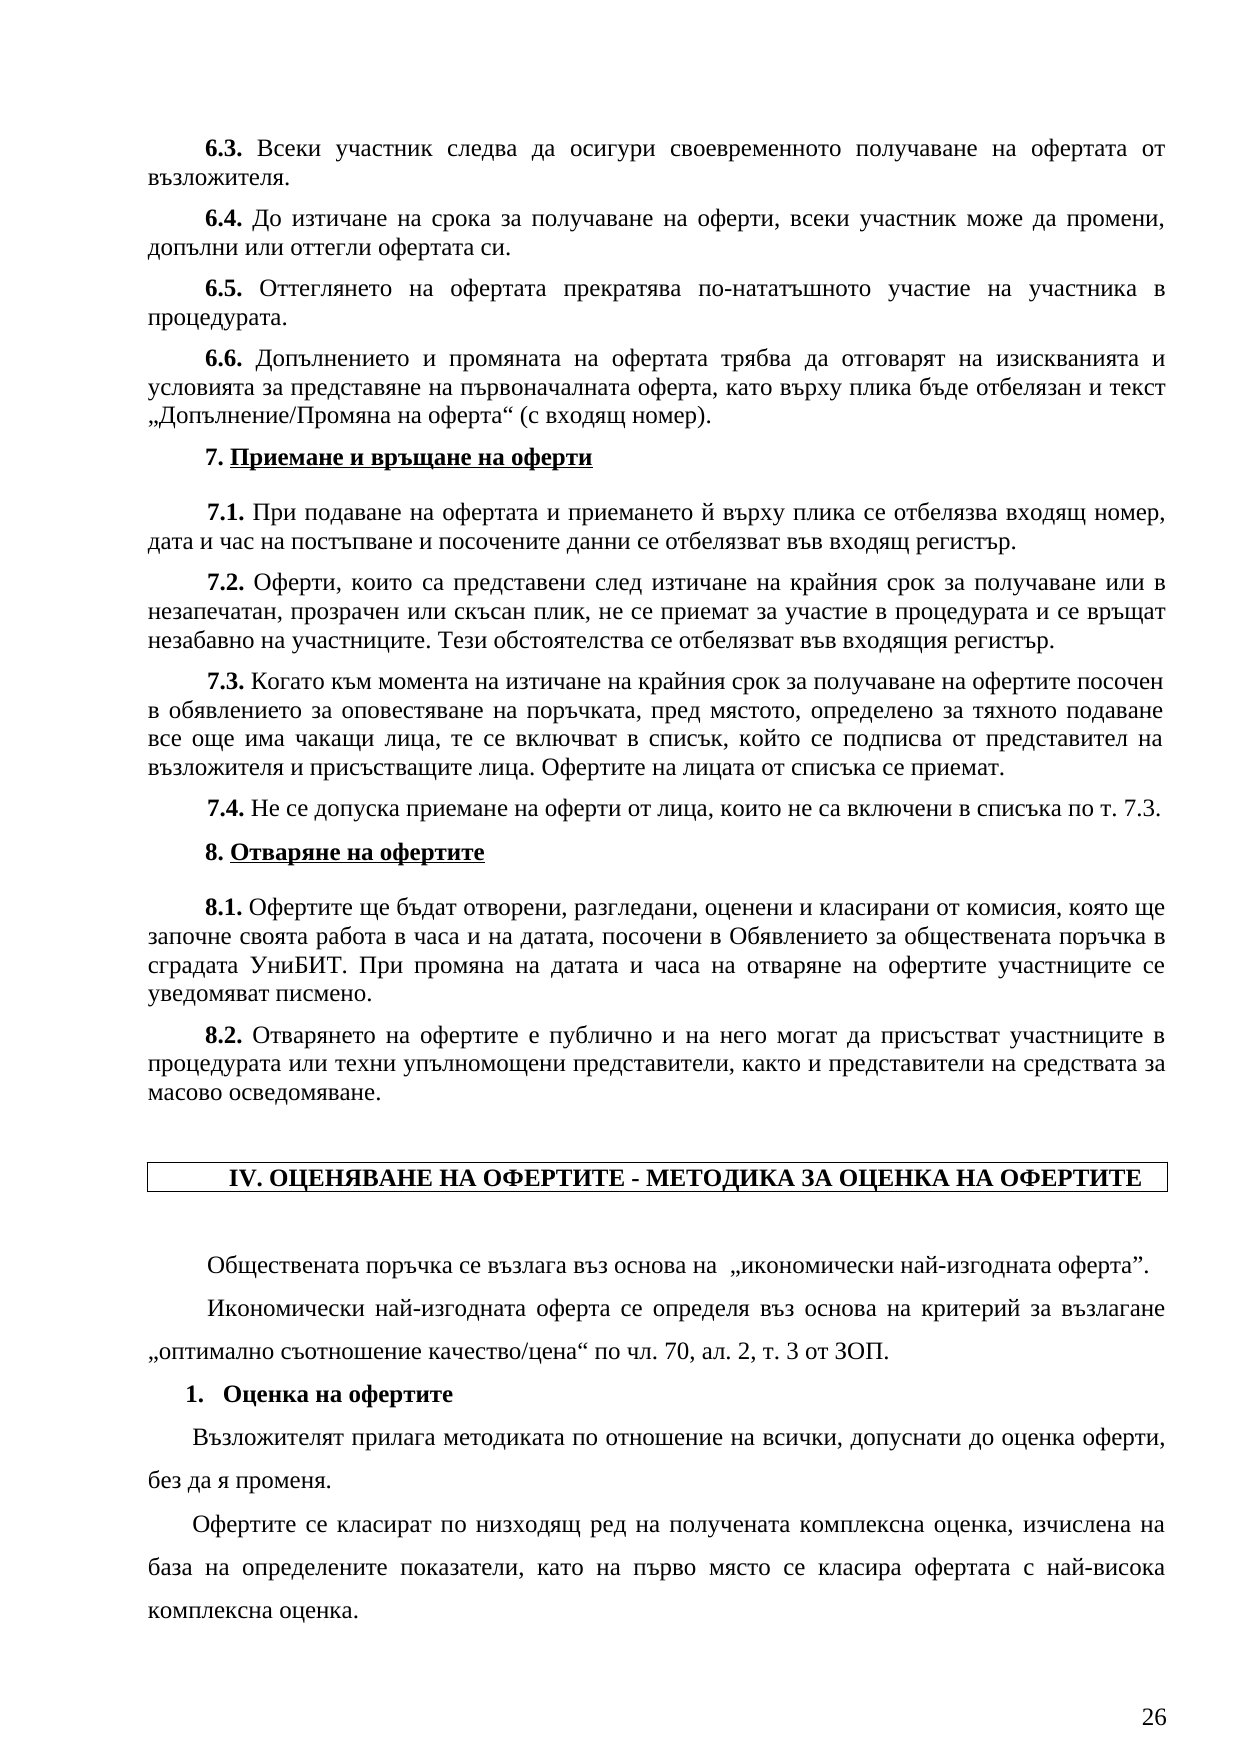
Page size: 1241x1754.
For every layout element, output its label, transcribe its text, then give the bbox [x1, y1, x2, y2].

text 7.2. Оферти, които са представени след изтичане на крайния срок за получаване или в незапечатан, прозрачен или скъсан плик, не се приемат за участие в процедурата и се връщат незабавно на участниците. Тези обстоятелства се отбелязват във входящия регистър. [148, 567, 1167, 653]
text 8. Отваряне на офертите [148, 837, 1167, 865]
text 6.4. До изтичане на срока за получаване на оферти, всеки участник може да промени, допълни или оттегли офертата си. [148, 203, 1167, 260]
text 6.6. Допълнението и промяната на офертата трябва да отговарят на изискванията и условията за представяне на първоначалната оферта, като върху плика бъде отбелязан и текст „Допълнение/Промяна на оферта“ (с входящ номер). [148, 343, 1167, 429]
text 7. Приемане и връщане на оферти [148, 442, 1167, 470]
text 6.5. Оттеглянето на офертата прекратява по-нататъшното участие на участника в процедурата. [148, 273, 1167, 330]
text Офертите се класират по низходящ ред на получената комплексна оценка, изчислена на база на определените показатели, като на първо място се класира офертата с най-висока комплексна оценка. [148, 1509, 1167, 1624]
text 6.3. Всеки участник следва да осигури своевременното получаване на офертата от възложителя. [148, 133, 1167, 190]
text Обществената поръчка се възлага въз основа на „икономически най-изгодната оферта”. [148, 1250, 1167, 1279]
text 8.2. Отварянето на офертите е публично и на него могат да присъстват участниците в процедурата или техни упълномощени представители, както и представители на средствата за масово осведомяване. [148, 1020, 1167, 1106]
text Икономически най-изгодната оферта се определя въз основа на критерий за възлагане „оптимално съотношение качество/цена“ по чл. 70, ал. 2, т. 3 от ЗОП. [148, 1293, 1167, 1365]
text IV. ОЦЕНЯВАНЕ НА ОФЕРТИТЕ - МЕТОДИКА ЗА ОЦЕНКА НА ОФЕРТИТЕ [148, 1163, 1167, 1191]
text Възложителят прилага методиката по отношение на всички, допуснати до оценка оферти, без да я променя. [148, 1422, 1167, 1494]
text 7.1. При подаване на офертата и приемането й върху плика се отбелязва входящ номер, дата и час на постъпване и посочените данни се отбелязват във входящ регистър. [148, 497, 1167, 555]
text 7.3. Когато към момента на изтичане на крайния срок за получаване на офертите посочен в обявлението за оповестяване на поръчката, пред мястото, определено за тяхното подаване все още има чакащи лица, те се включват в списък, който се подписва от представител на възложителя и присъстващите лица. Офертите на лицата от списъка се приемат. [148, 666, 1164, 781]
text 7.4. Не се допуска приемане на оферти от лица, които не са включени в списъка по т. 7.3. [148, 793, 1164, 822]
text 8.1. Офертите ще бъдат отворени, разгледани, оценени и класирани от комисия, която ще започне своята работа в часа и на датата, посочени в Обявлението за обществената поръчка в сградата УниБИТ. При промяна на датата и часа на отваряне на офертите участниците се уведомяват писмено. [148, 892, 1167, 1007]
list Оценка на офертите [185, 1379, 1167, 1408]
